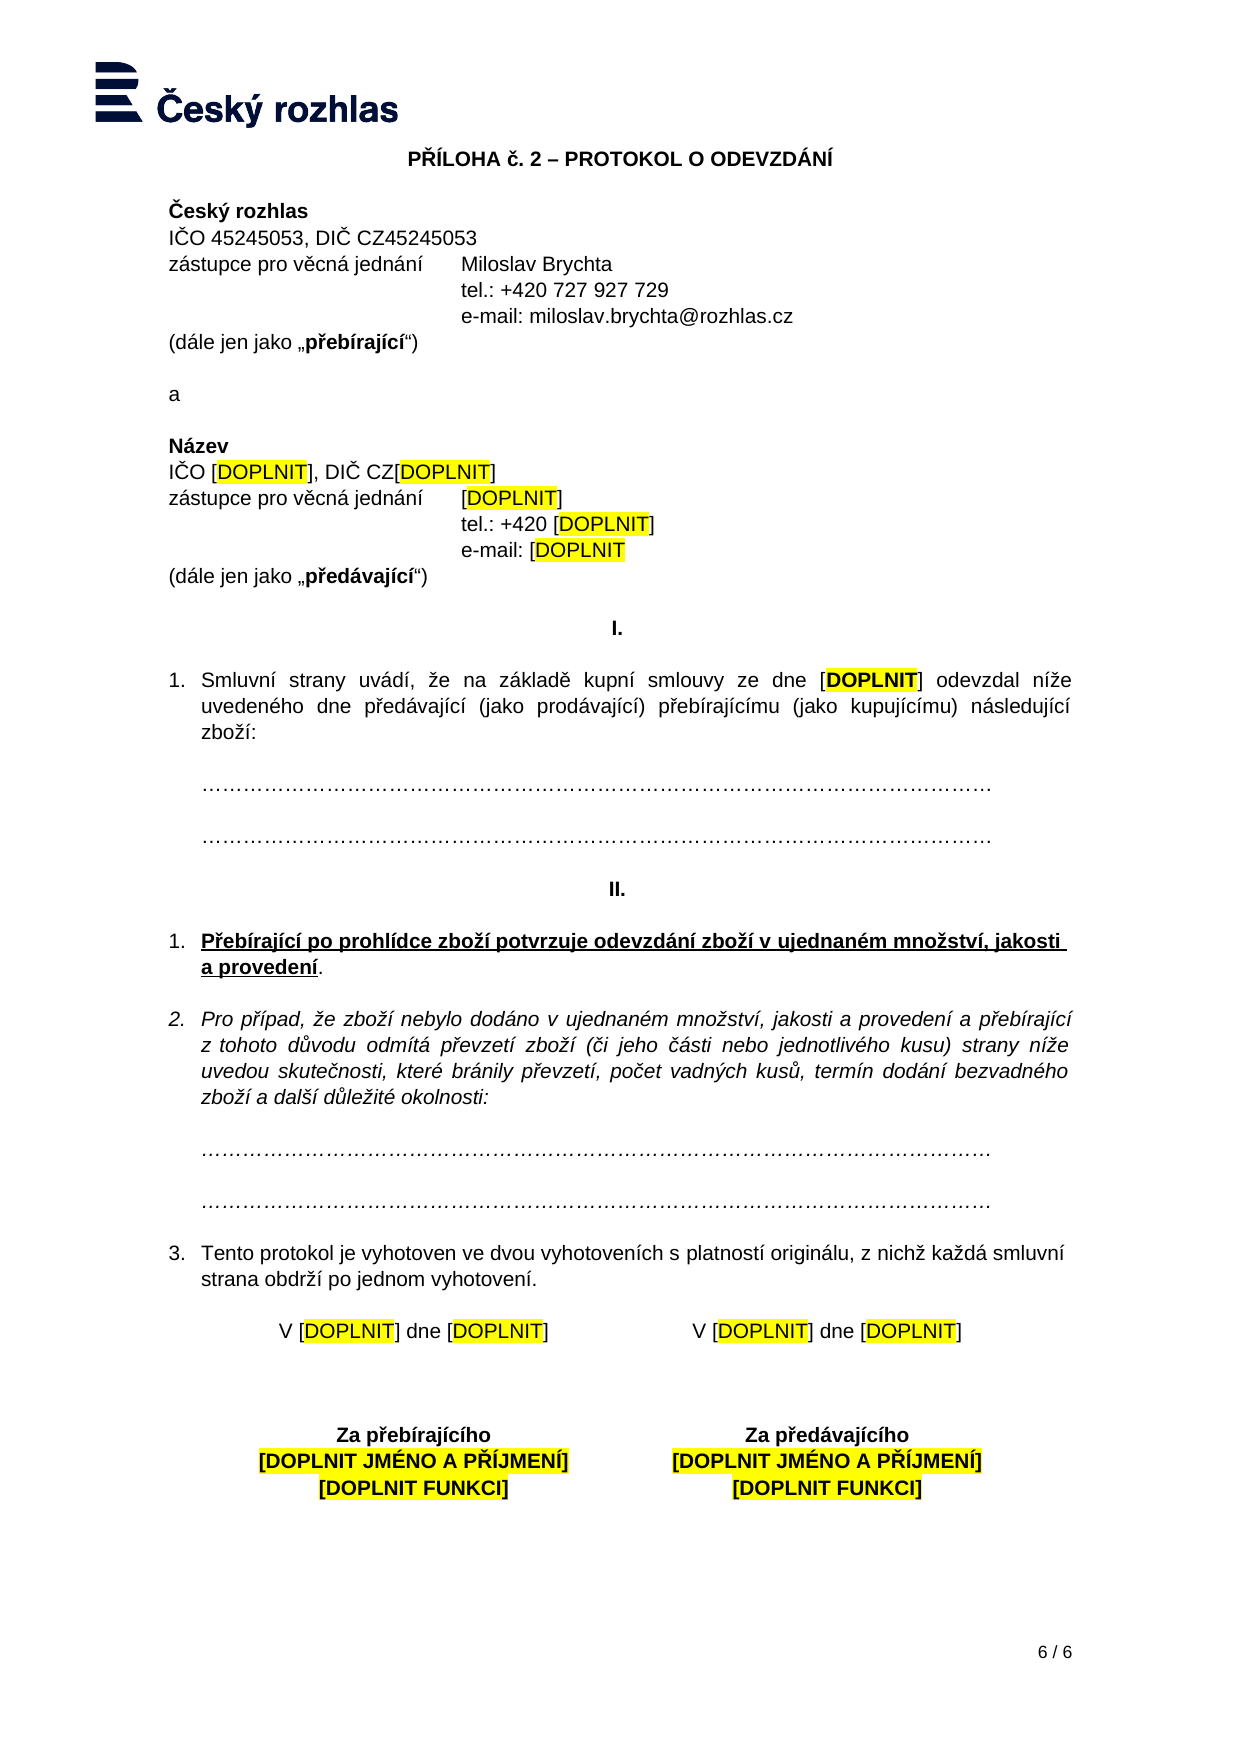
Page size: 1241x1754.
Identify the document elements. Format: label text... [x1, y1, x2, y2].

picture [95, 62, 398, 128]
text e-mail: miloslav.brychta@rozhlas.cz [168, 302, 1072, 328]
list Tento protokol je vyhotoven ve dvou vyhotoveních s platností originálu, z nichž každá smluvní strana obdrží po jednom vyhotovení. [168, 1240, 1072, 1292]
table_header V [DOPLNIT] dne [DOPLNIT] [621, 1318, 1033, 1344]
text Český rozhlas [168, 198, 1072, 224]
text (dále jen jako „předávající“) [168, 563, 1072, 589]
text a [168, 380, 1072, 406]
list …………………………………………………………………………………………………… [201, 823, 1072, 849]
text IČO [DOPLNIT], DIČ CZ[DOPLNIT] [168, 458, 1072, 484]
text (dále jen jako „přebírající“) [168, 328, 1072, 354]
text e-mail: [DOPLNIT [168, 537, 1072, 563]
table_header V [DOPLNIT] dne [DOPLNIT] [207, 1318, 621, 1344]
text IČO 45245053, DIČ CZ45245053 [168, 224, 1072, 250]
subtitle …………………………………………………………………………………………………… [168, 1136, 1072, 1162]
list …………………………………………………………………………………………………… [201, 771, 1072, 797]
text PŘÍLOHA č. 2 – PROTOKOL O ODEVZDÁNÍ [168, 146, 1072, 172]
text Název [168, 432, 1072, 458]
table_cell Za přebírajícího [DOPLNIT JMÉNO A PŘÍJMENÍ] [DOPLNIT FUNKCI] [207, 1344, 621, 1500]
text zástupce pro věcná jednání Miloslav Brychta [168, 250, 1072, 276]
table_cell Za předávajícího [DOPLNIT JMÉNO A PŘÍJMENÍ] [DOPLNIT FUNKCI] [621, 1344, 1033, 1500]
list Smluvní strany uvádí, že na základě kupní smlouvy ze dne [DOPLNIT] odevzdal níže uvedeného dne předávající (jako prodávající) přebírajícímu (jako kupujícímu) následující zboží: [168, 667, 1072, 745]
text tel.: +420 727 927 729 [168, 276, 1072, 302]
list Pro případ, že zboží nebylo dodáno v ujednaném množství, jakosti a provedení a přebírající z tohoto důvodu odmítá převzetí zboží (či jeho části nebo jednotlivého kusu) strany níže uvedou skutečnosti, které bránily převzetí, počet vadných kusů, termín dodání bezvadného zboží a další důležité okolnosti: [168, 1005, 1072, 1109]
list Přebírající po prohlídce zboží potvrzuje odevzdání zboží v ujednaném množství, jakosti a provedení. [168, 927, 1072, 979]
subtitle …………………………………………………………………………………………………… [168, 1188, 1072, 1214]
text tel.: +420 [DOPLNIT] [168, 511, 1072, 537]
text zástupce pro věcná jednání [DOPLNIT] [168, 484, 1072, 511]
